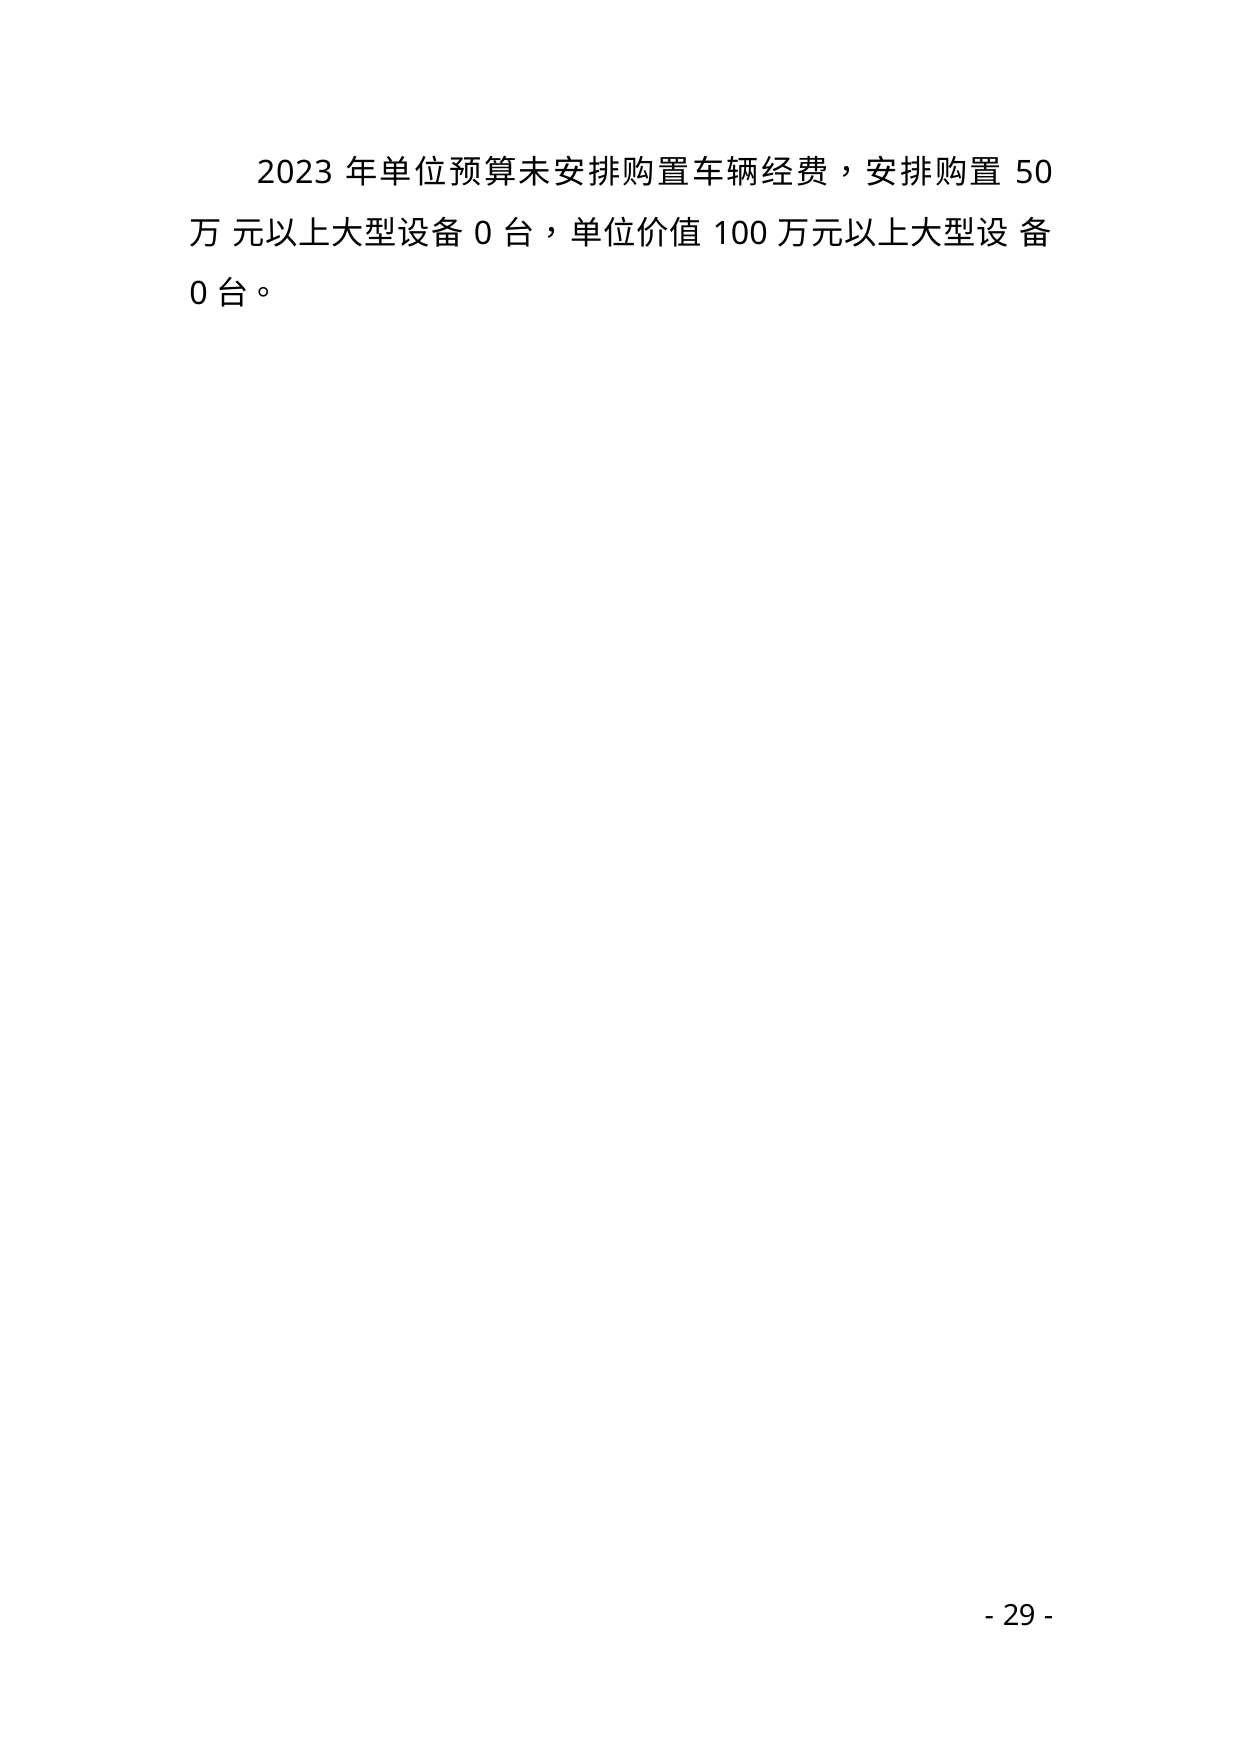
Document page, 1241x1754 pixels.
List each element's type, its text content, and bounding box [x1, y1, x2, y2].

text 2023 年单位预算未安排购置车辆经费，安排购置 50 万 元以上大型设备 0 台，单位价值 100 万元以上大型设 备 0 台。 [189, 149, 1053, 314]
